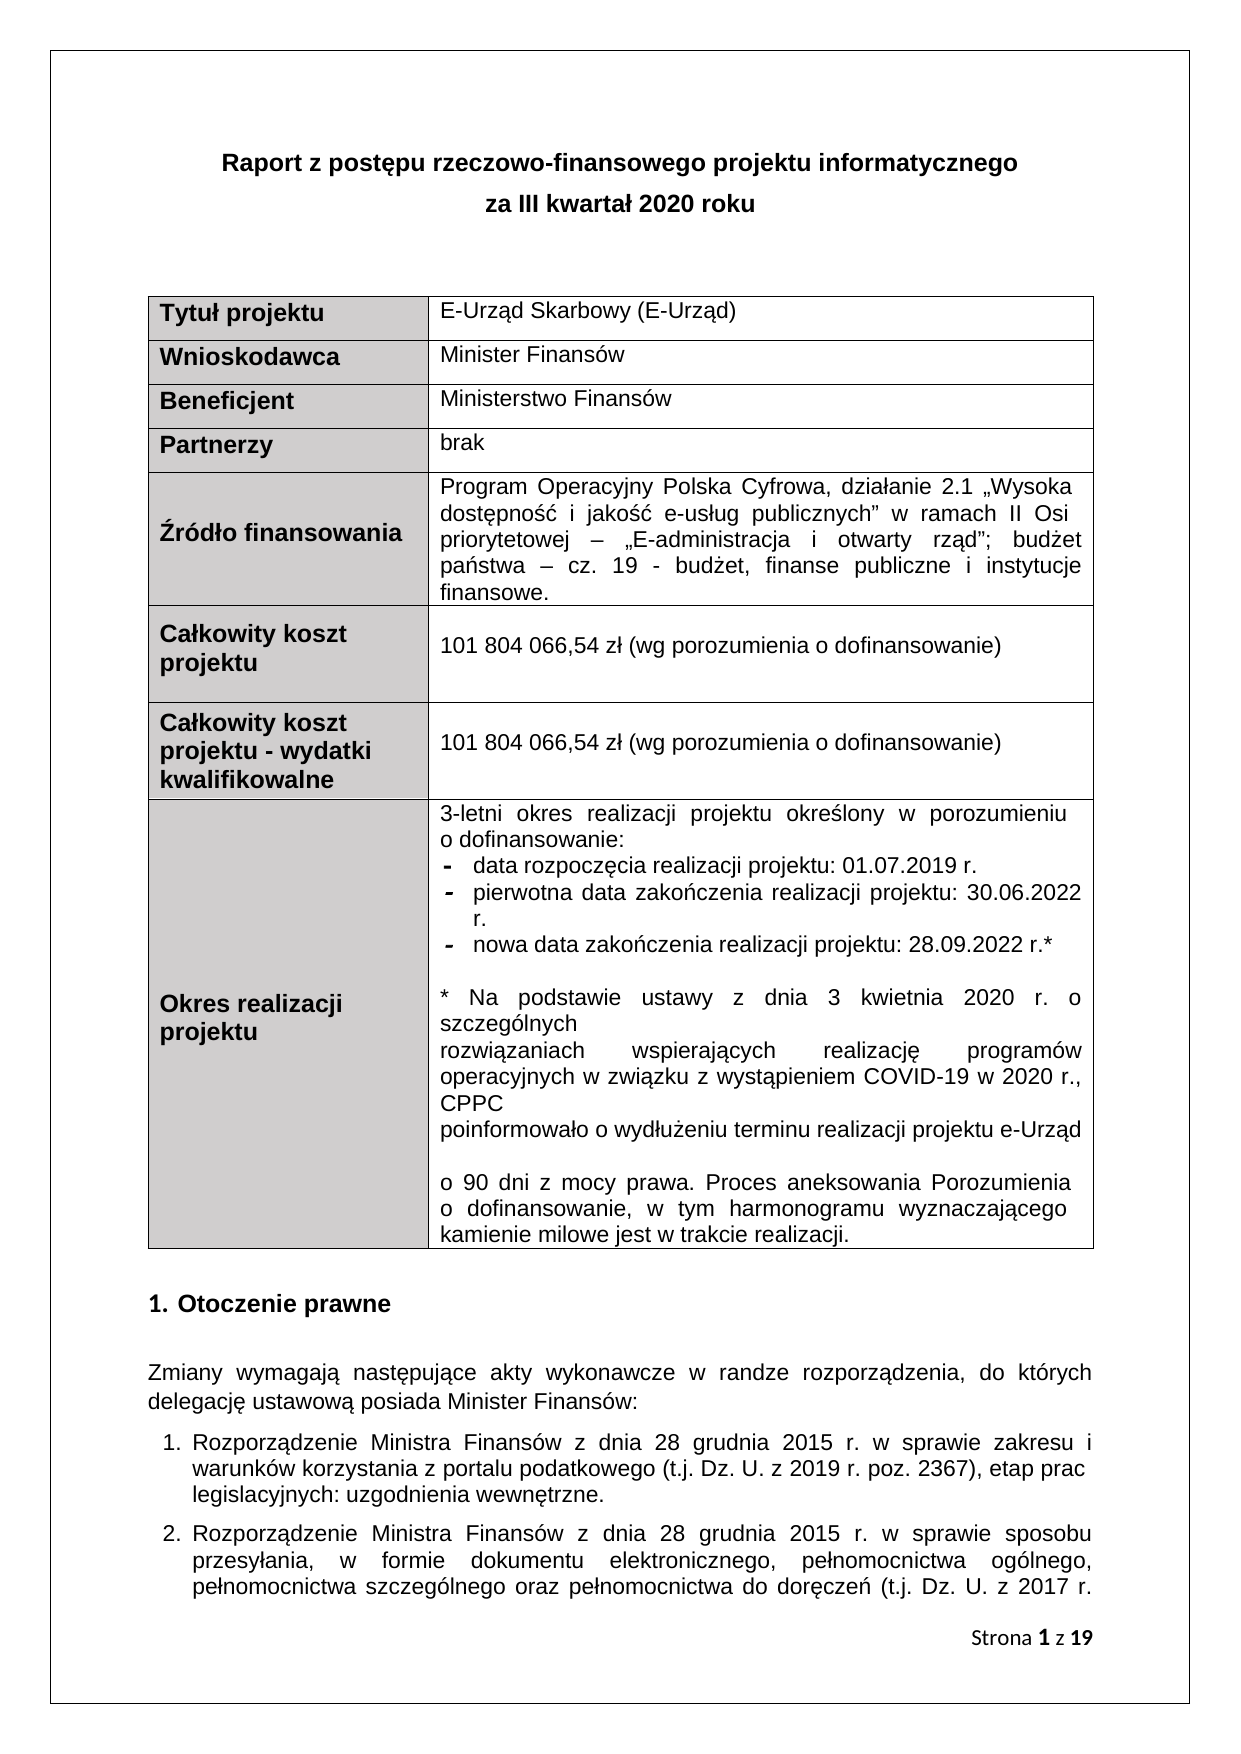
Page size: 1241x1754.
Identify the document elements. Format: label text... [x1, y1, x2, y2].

subtitle Raport z postępu rzeczowo-finansowego projektu informatycznego [148, 147, 1093, 176]
table_cell Źródło finansowania [149, 473, 428, 605]
table_cell Całkowity koszt projektu [149, 606, 428, 702]
table_cell Program Operacyjny Polska Cyfrowa, działanie 2.1 „Wysoka dostępność i jakość e-usług publicznych” w ramach II Osi priorytetowej – „E-administracja i otwarty rząd”; budżet państwa – cz. 19 - budżet, finanse publiczne i instytucje finansowe. [429, 473, 1093, 605]
table_header Tytuł projektu [149, 297, 428, 340]
table_cell Partnerzy [149, 429, 428, 472]
table_cell 101 804 066,54 zł (wg porozumienia o dofinansowanie) [429, 606, 1093, 702]
table_cell 3-letni okres realizacji projektu określony w porozumieniu o dofinansowanie: data rozpoczęcia realizacji projektu: 01.07.2019 r. pierwotna data zakończenia realizacji projektu: 30.06.2022 r. nowa data zakończenia realizacji projektu: 28.09.2022 r.* * Na podstawie ustawy z dnia 3 kwietnia 2020 r. o szczególnych rozwiązaniach wspierających realizację programów operacyjnych w związku z wystąpieniem COVID-19 w 2020 r., CPPC poinformowało o wydłużeniu terminu realizacji projektu e-Urząd o 90 dni z mocy prawa. Proces aneksowania Porozumienia o dofinansowanie, w tym harmonogramu wyznaczającego kamienie milowe jest w trakcie realizacji. [429, 800, 1093, 1248]
table_header E-Urząd Skarbowy (E-Urząd) [429, 297, 1093, 340]
list Rozporządzenie Ministra Finansów z dnia 28 grudnia 2015 r. w sprawie zakresu i warunków korzystania z portalu podatkowego (t.j. Dz. U. z 2019 r. poz. 2367), etap prac legislacyjnych: uzgodnienia wewnętrzne. [162, 1429, 1093, 1508]
table_cell Minister Finansów [429, 341, 1093, 384]
table_cell Ministerstwo Finansów [429, 385, 1093, 428]
table_cell Okres realizacji projektu [149, 800, 428, 1248]
table_cell Całkowity koszt projektu - wydatki kwalifikowalne [149, 703, 428, 798]
table_cell Beneficjent [149, 385, 428, 428]
subtitle za III kwartał 2020 roku [148, 189, 1093, 217]
subtitle Zmiany wymagają następujące akty wykonawcze w randze rozporządzenia, do których delegację ustawową posiada Minister Finansów: [148, 1359, 1093, 1414]
table_cell 101 804 066,54 zł (wg porozumienia o dofinansowanie) [429, 703, 1093, 798]
table_cell Wnioskodawca [149, 341, 428, 384]
table_cell brak [429, 429, 1093, 472]
subtitle Otoczenie prawne [148, 1286, 1063, 1319]
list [162, 1520, 1093, 1599]
